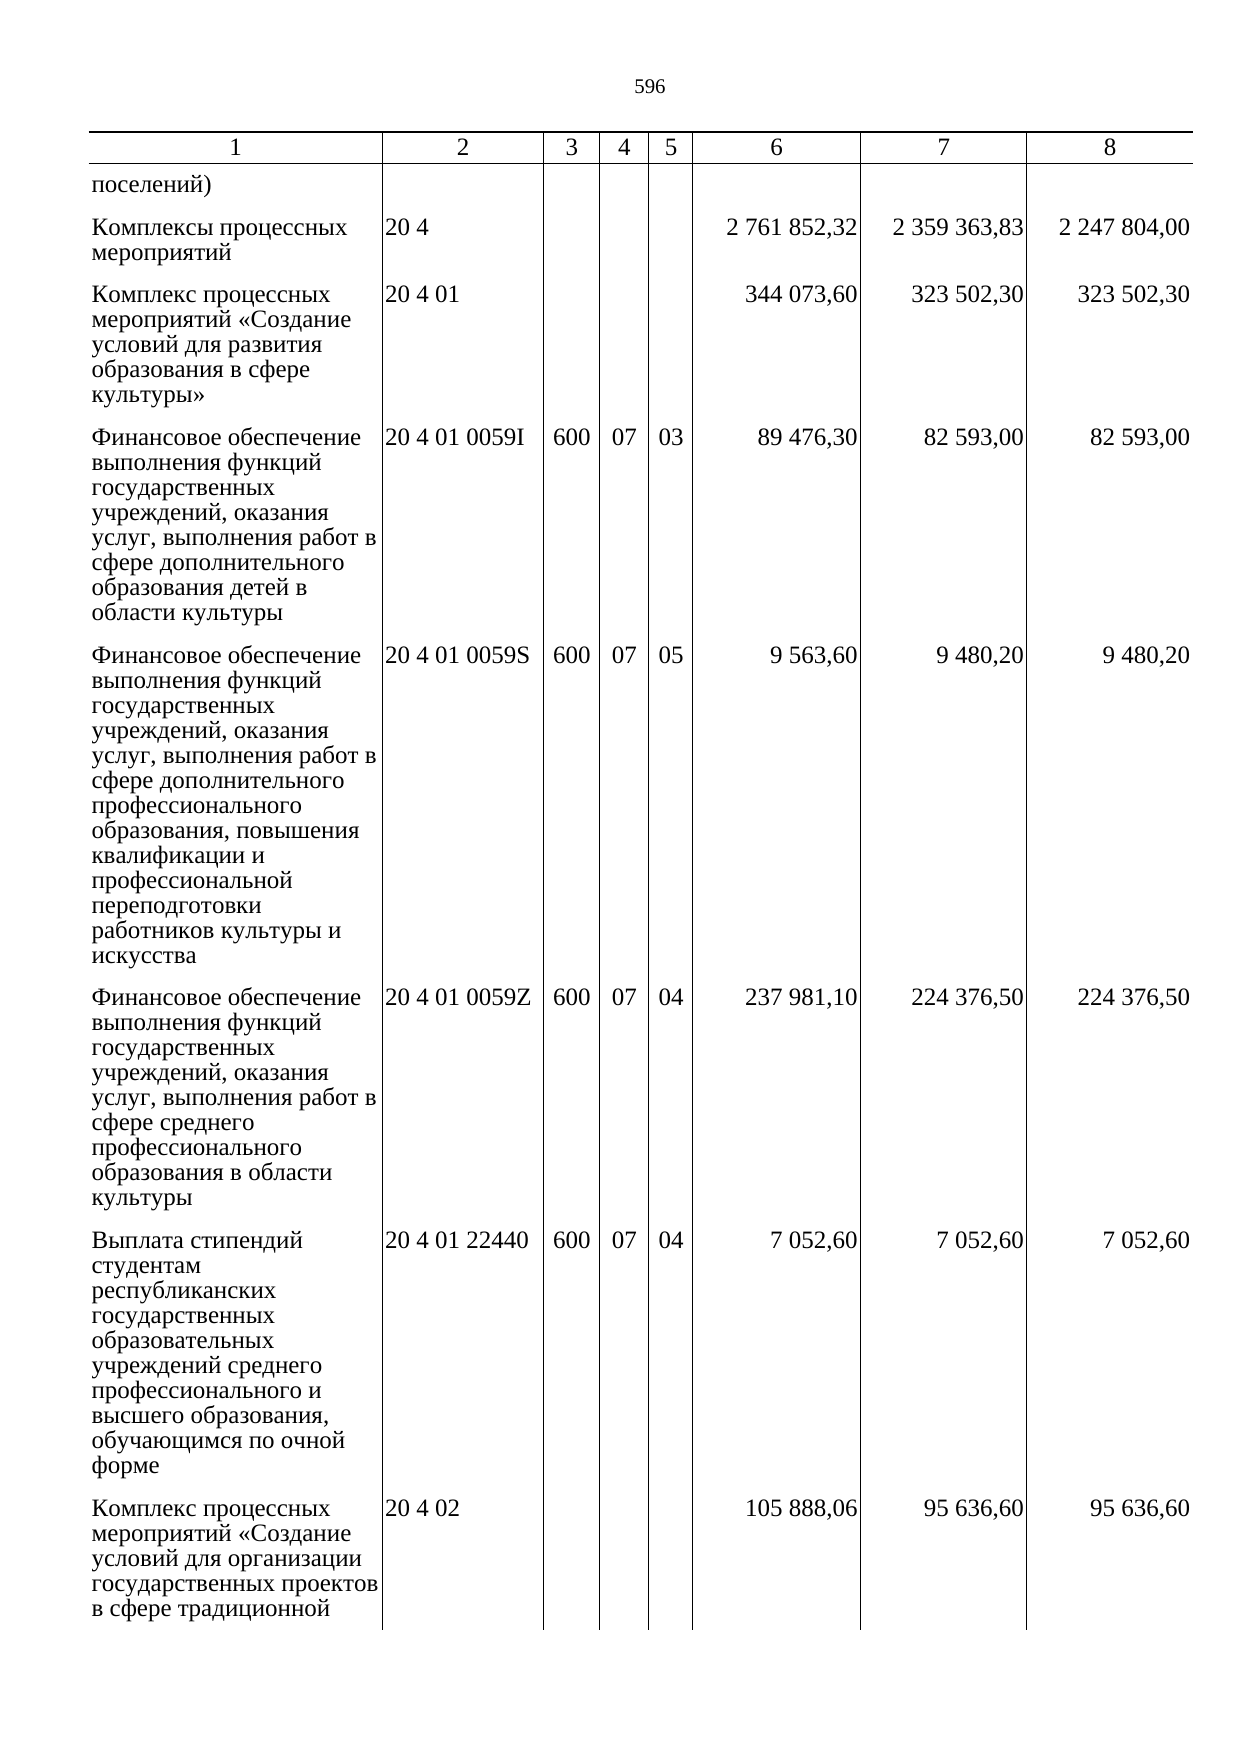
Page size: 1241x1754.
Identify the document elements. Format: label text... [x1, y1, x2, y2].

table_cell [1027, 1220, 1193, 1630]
table_header 4 [600, 133, 648, 163]
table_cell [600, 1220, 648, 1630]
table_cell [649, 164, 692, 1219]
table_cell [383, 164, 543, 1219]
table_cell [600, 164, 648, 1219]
table_header 1 [89, 133, 382, 163]
table_header 2 [383, 133, 543, 163]
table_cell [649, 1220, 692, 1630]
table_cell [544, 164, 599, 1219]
table_header 7 [861, 133, 1026, 163]
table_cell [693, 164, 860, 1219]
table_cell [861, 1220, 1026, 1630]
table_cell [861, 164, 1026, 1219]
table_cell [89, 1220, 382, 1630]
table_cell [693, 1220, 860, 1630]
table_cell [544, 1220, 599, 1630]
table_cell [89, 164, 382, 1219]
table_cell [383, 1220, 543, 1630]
table_header 8 [1027, 133, 1193, 163]
table_header 3 [544, 133, 599, 163]
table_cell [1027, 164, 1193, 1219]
table_header 5 [649, 133, 692, 163]
table_header 6 [693, 133, 860, 163]
